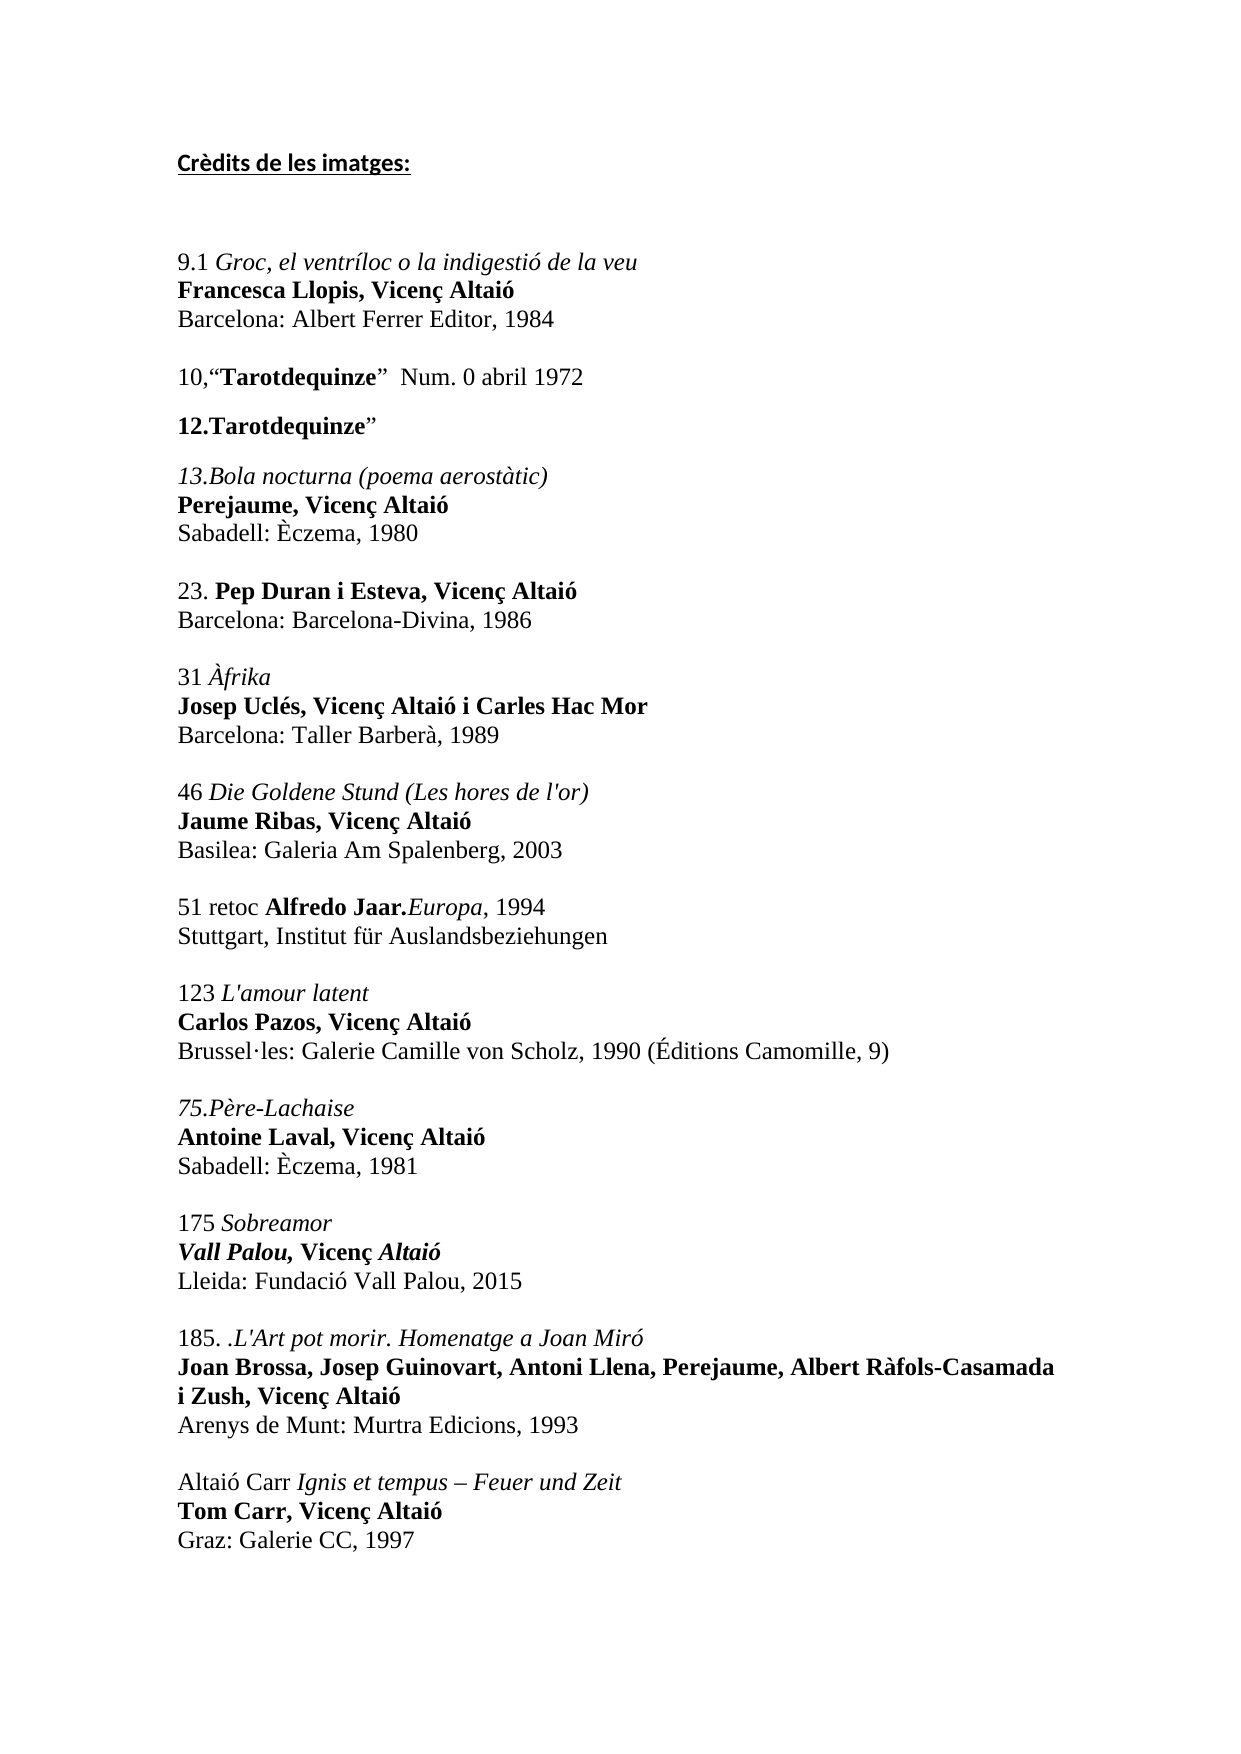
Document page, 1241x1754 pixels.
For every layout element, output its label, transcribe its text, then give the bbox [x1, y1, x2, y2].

text 31 Àfrika [177, 662, 1063, 691]
text Barcelona: Albert Ferrer Editor, 1984 [177, 304, 1063, 333]
text Graz: Galerie CC, 1997 [177, 1525, 1063, 1553]
text 23. Pep Duran i Esteva, Vicenç Altaió [177, 576, 1063, 605]
text 9.1 Groc, el ventríloc o la indigestió de la veu [177, 247, 1063, 276]
text Stuttgart, Institut für Auslandsbeziehungen [177, 921, 1063, 950]
text 12.Tarotdequinze” [177, 411, 1063, 440]
text 123 L'amour latent [177, 978, 1063, 1007]
text Joan Brossa, Josep Guinovart, Antoni Llena, Perejaume, Albert Ràfols-Casamada i Zush, Vicenç Altaió [244, 1352, 1063, 1410]
text Sabadell: Èczema, 1981 [177, 1151, 1063, 1180]
text Antoine Laval, Vicenç Altaió [177, 1122, 1063, 1151]
text 46 Die Goldene Stund (Les hores de l'or) [177, 777, 1063, 806]
text Barcelona: Barcelona-Divina, 1986 [177, 605, 1063, 633]
text 51 retoc Alfredo Jaar.Europa, 1994 [177, 892, 1063, 921]
text Carlos Pazos, Vicenç Altaió [177, 1007, 1063, 1036]
text 75.Père-Lachaise [177, 1093, 1063, 1122]
text 10,“Tarotdequinze” Num. 0 abril 1972 [177, 362, 1063, 391]
text Altaió Carr Ignis et tempus – Feuer und Zeit [177, 1467, 1063, 1496]
text Barcelona: Taller Barberà, 1989 [177, 720, 1063, 748]
text Josep Uclés, Vicenç Altaió i Carles Hac Mor [177, 691, 1063, 720]
text Brussel·les: Galerie Camille von Scholz, 1990 (Éditions Camomille, 9) [177, 1036, 1063, 1065]
text 185. .L'Art pot morir. Homenatge a Joan Miró [177, 1323, 1063, 1352]
text Crèdits de les imatges: [177, 148, 1063, 178]
text Francesca Llopis, Vicenç Altaió [177, 276, 1063, 304]
text Perejaume, Vicenç Altaió [177, 490, 1063, 518]
text Vall Palou, Vicenç Altaió [177, 1237, 1063, 1266]
text 13.Bola nocturna (poema aerostàtic) [177, 461, 1063, 490]
text Basilea: Galeria Am Spalenberg, 2003 [177, 835, 1063, 863]
text Jaume Ribas, Vicenç Altaió [177, 806, 1063, 835]
text 175 Sobreamor [177, 1208, 1063, 1237]
text Lleida: Fundació Vall Palou, 2015 [177, 1266, 1063, 1295]
text Tom Carr, Vicenç Altaió [177, 1496, 1063, 1525]
text Arenys de Munt: Murtra Edicions, 1993 [177, 1410, 1063, 1438]
text Sabadell: Èczema, 1980 [177, 518, 1063, 547]
